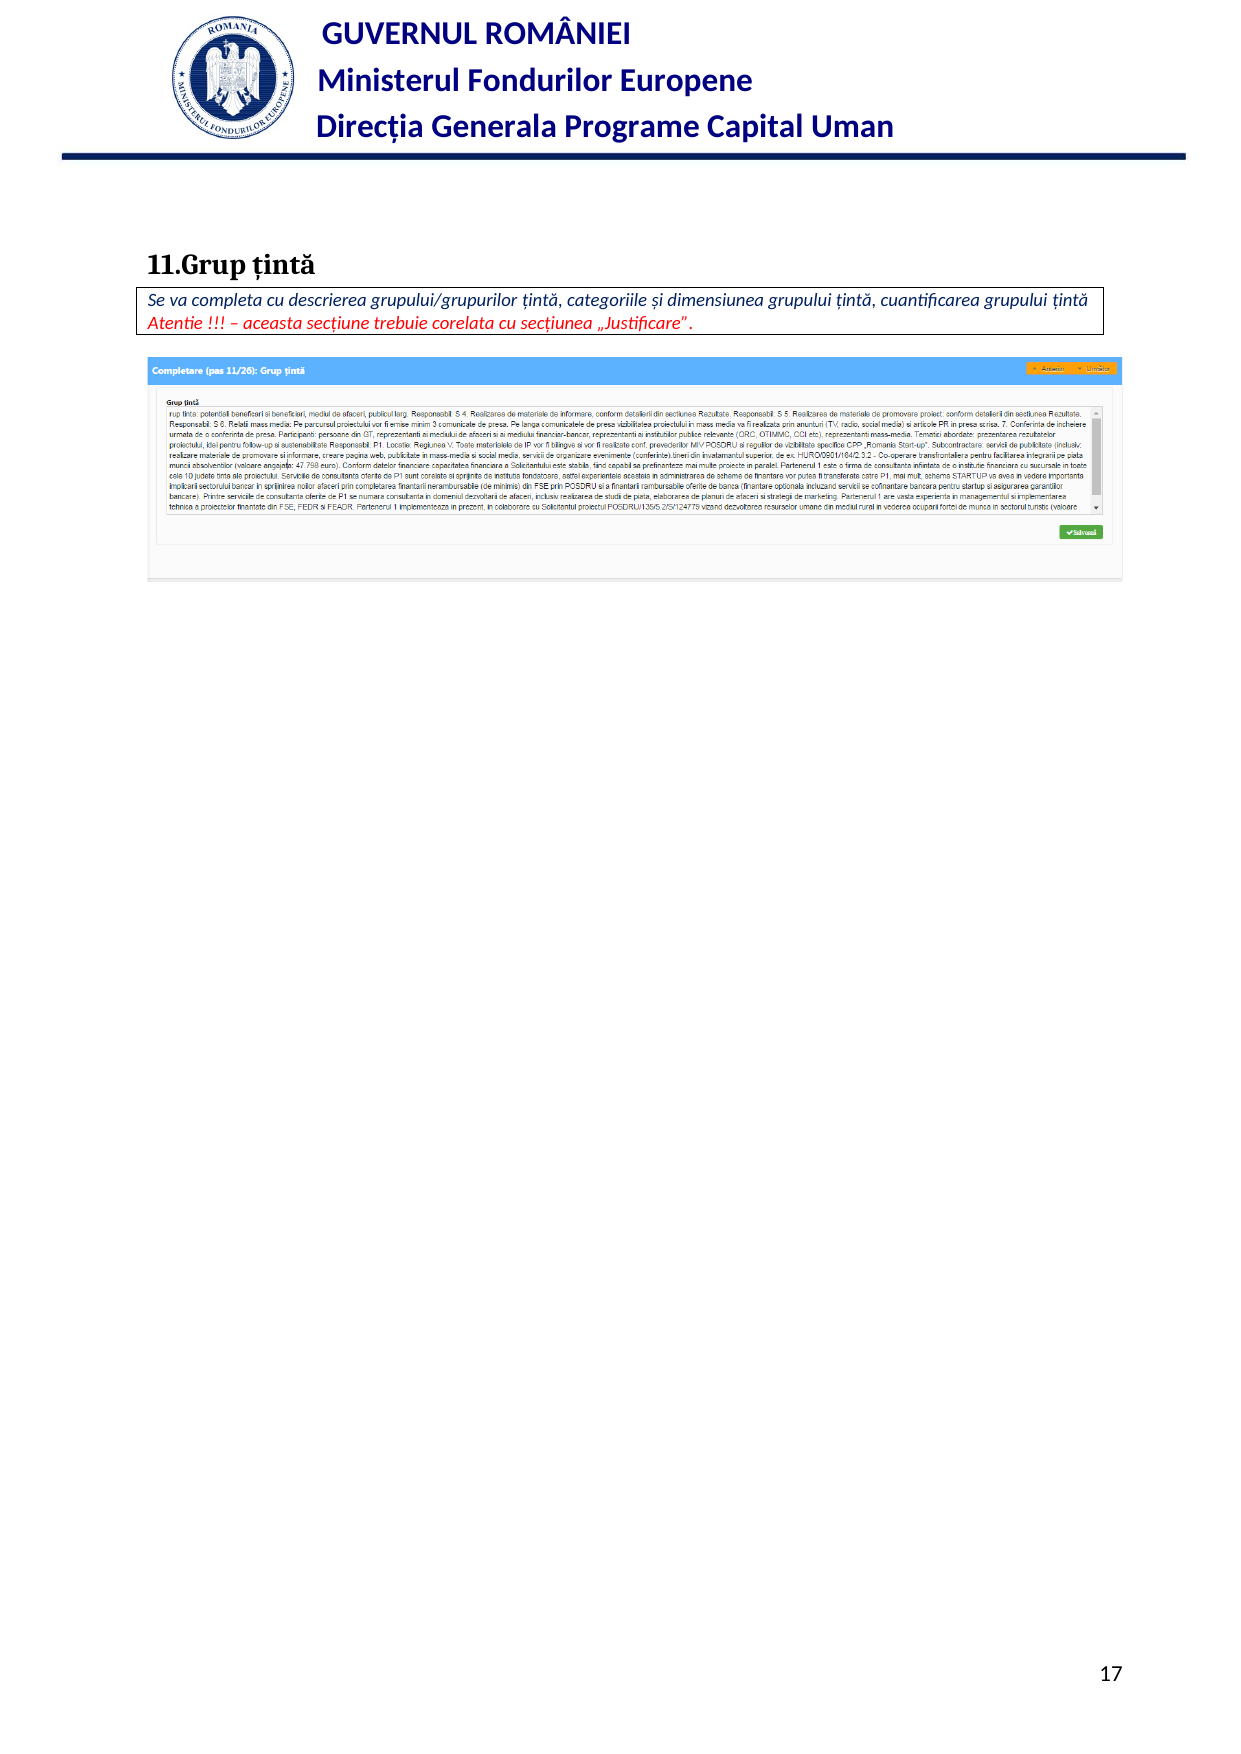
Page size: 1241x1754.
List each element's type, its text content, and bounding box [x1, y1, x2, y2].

subtitle 11.Grup țintă [148, 248, 1122, 282]
picture [31, 145, 1210, 173]
picture [171, 13, 296, 141]
table_header Se va completa cu descrierea grupului/grupurilor ţintă, categoriile şi dimensiunea grupului țintă, cuantificarea grupului ţintă Atentie !!! – aceasta secțiune trebuie corelata cu secțiunea „Justificare”. [137, 288, 1103, 334]
picture [147, 357, 1123, 582]
